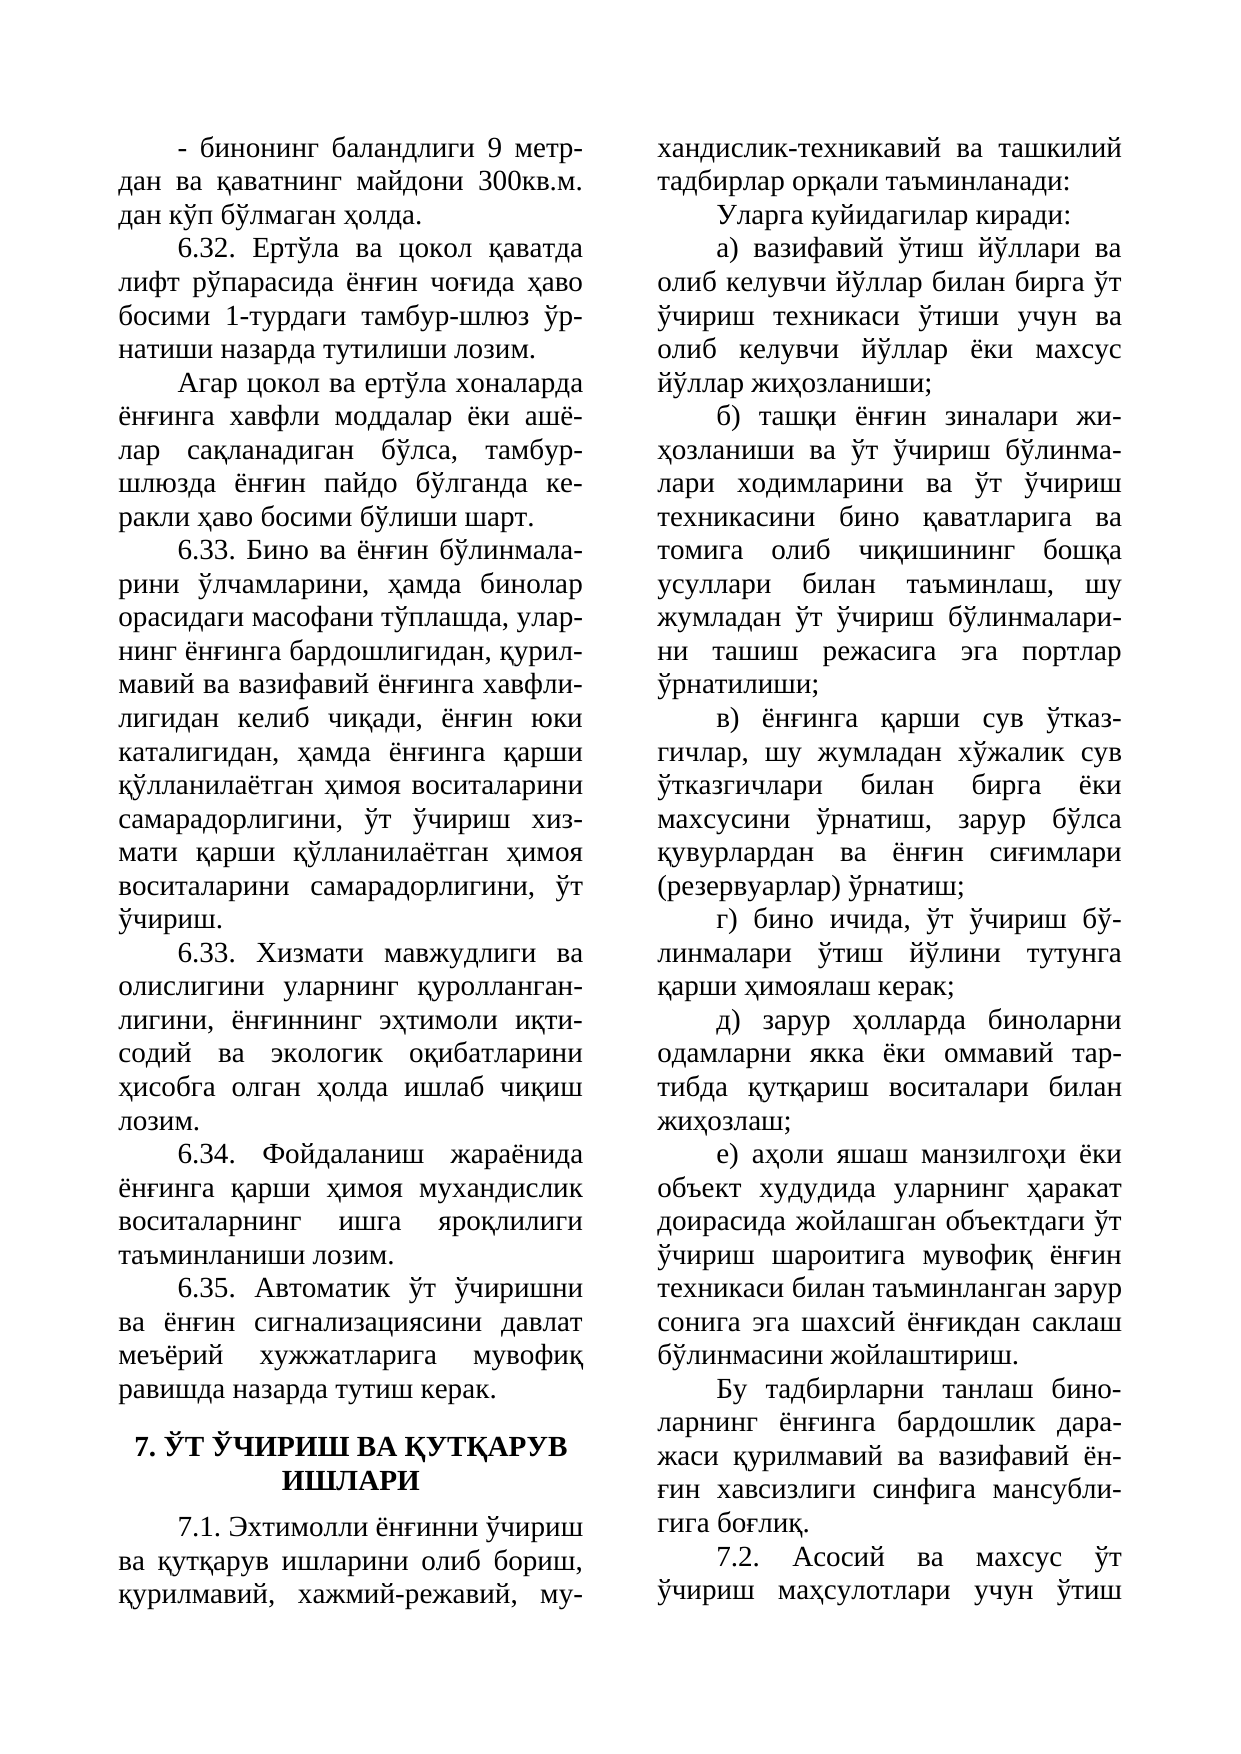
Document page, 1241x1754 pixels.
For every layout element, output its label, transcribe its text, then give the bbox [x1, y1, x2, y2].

text Агар цокол ва ертўла хоналарда ёнғинга хавфли моддалар ёки ашё-лар сақланадиган бўлса, тамбур-шлюзда ёнғин пайдо бўлганда ке-ракли ҳаво босими бўлиши шарт. [118, 365, 583, 532]
text 6.32. Ертўла ва цокол қаватда лифт рўпарасида ёнғин чоғида ҳаво босими 1-турдаги тамбур-шлюз ўр-натиши назарда тутилиши лозим. [118, 231, 583, 365]
text 7.1. Эхтимолли ёнғинни ўчириш ва қутқарув ишларини олиб бориш, қурилмавий, хажмий-режавий, му-хандислик-техникавий ва ташкилий тадбирлар орқали таъминланади: [118, 1509, 583, 1610]
text г) бино ичида, ўт ўчириш бў-линмалари ўтиш йўлини тутунга қарши ҳимоялаш керак; [657, 901, 1122, 1002]
text 6.33. Хизмати мавжудлиги ва олислигини уларнинг қуролланган-лигини, ёнғиннинг эҳтимоли иқти-содий ва экологик оқибатларини ҳисобга олган ҳолда ишлаб чиқиш лозим. [118, 935, 583, 1136]
text 7.1. Эхтимолли ёнғинни ўчириш ва қутқарув ишларини олиб бориш, қурилмавий, хажмий-режавий, му-хандислик-техникавий ва ташкилий тадбирлар орқали таъминланади: [657, 130, 1122, 197]
text д) зарур ҳолларда биноларни одамларни якка ёки оммавий тар-тибда қутқариш воситалари билан жиҳозлаш; [657, 1002, 1122, 1136]
text 7.2. Асосий ва махсус ўт ўчириш маҳсулотлари учун ўтиш йўлларини, давлат меъёрий хуж-жатлари талабларига мувофик ра-вишда назарда тутиш лозим. [657, 1539, 1122, 1606]
text в) ёнғинга қарши сув ўтказ-гичлар, шу жумладан хўжалик сув ўтказгичлари билан бирга ёки махсусини ўрнатиш, зарур бўлса қувурлардан ва ёнғин сиғимлари (резервуарлар) ўрнатиш; [657, 700, 1122, 901]
text Бу тадбирларни танлаш бино-ларнинг ёнғинга бардошлик дара-жаси қурилмавий ва вазифавий ён-ғин хавсизлиги синфига мансубли-гига боғлиқ. [657, 1371, 1122, 1539]
text 6.35. Автоматик ўт ўчиришни ва ёнғин сигнализациясини давлат меъёрий хужжатларига мувофиқ равишда назарда тутиш керак. [118, 1270, 583, 1404]
text б) ташқи ёнғин зиналари жи-ҳозланиши ва ўт ўчириш бўлинма-лари ходимларини ва ўт ўчириш техникасини бино қаватларига ва томига олиб чиқишининг бошқа усуллари билан таъминлаш, шу жумладан ўт ўчириш бўлинмалари-ни ташиш режасига эга портлар ўрнатилиши; [657, 398, 1122, 700]
text 7. ЎТ ЎЧИРИШ ВА ҚУТҚАРУВ ИШЛАРИ [118, 1429, 583, 1497]
text Уларга куйидагилар киради: [657, 197, 1122, 231]
text 6.33. Бино ва ёнғин бўлинмала-рини ўлчамларини, ҳамда бинолар орасидаги масофани тўплашда, улар-нинг ёнғинга бардошлигидан, қурил-мавий ва вазифавий ёнғинга хавфли-лигидан келиб чиқади, ёнғин юки каталигидан, ҳамда ёнғинга қарши қўлланилаётган ҳимоя воситаларини самарадорлигини, ўт ўчириш хиз-мати қарши қўлланилаётган ҳимоя воситаларини самарадорлигини, ўт ўчириш. [118, 532, 583, 935]
text е) аҳоли яшаш манзилгоҳи ёки объект худудида уларнинг ҳаракат доирасида жойлашган объектдаги ўт ўчириш шароитига мувофиқ ёнғин техникаси билан таъминланган зарур сонига эга шахсий ёнғикдан саклаш бўлинмасини жойлаштириш. [657, 1136, 1122, 1371]
text - бинонинг баландлиги 9 метр-дан ва қаватнинг майдони 300кв.м. дан кўп бўлмаган ҳолда. [118, 130, 583, 231]
text а) вазифавий ўтиш йўллари ва олиб келувчи йўллар билан бирга ўт ўчириш техникаси ўтиши учун ва олиб келувчи йўллар ёки махсус йўллар жиҳозланиши; [657, 231, 1122, 398]
text 6.34. Фойдаланиш жараёнида ёнғинга қарши ҳимоя мухандислик воситаларнинг ишга яроқлилиги таъминланиши лозим. [118, 1136, 583, 1270]
